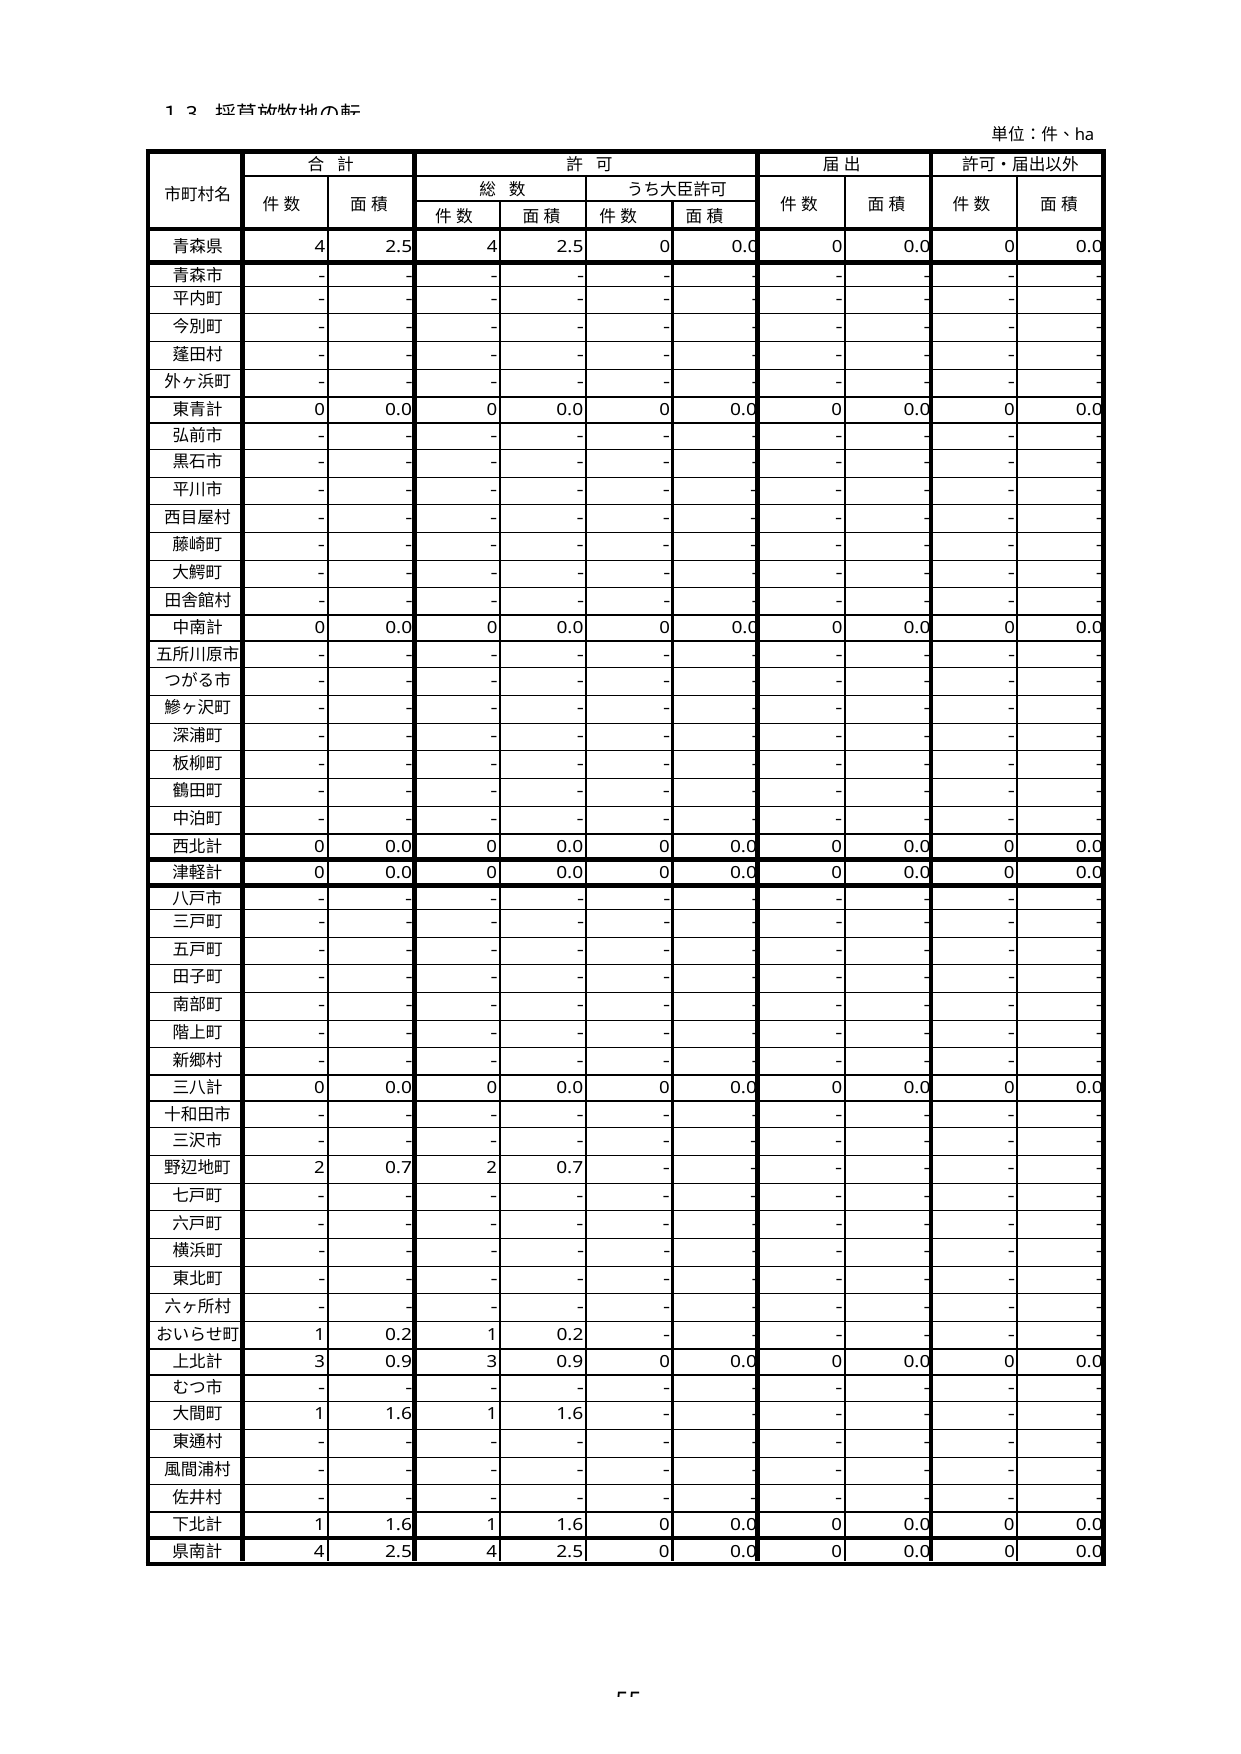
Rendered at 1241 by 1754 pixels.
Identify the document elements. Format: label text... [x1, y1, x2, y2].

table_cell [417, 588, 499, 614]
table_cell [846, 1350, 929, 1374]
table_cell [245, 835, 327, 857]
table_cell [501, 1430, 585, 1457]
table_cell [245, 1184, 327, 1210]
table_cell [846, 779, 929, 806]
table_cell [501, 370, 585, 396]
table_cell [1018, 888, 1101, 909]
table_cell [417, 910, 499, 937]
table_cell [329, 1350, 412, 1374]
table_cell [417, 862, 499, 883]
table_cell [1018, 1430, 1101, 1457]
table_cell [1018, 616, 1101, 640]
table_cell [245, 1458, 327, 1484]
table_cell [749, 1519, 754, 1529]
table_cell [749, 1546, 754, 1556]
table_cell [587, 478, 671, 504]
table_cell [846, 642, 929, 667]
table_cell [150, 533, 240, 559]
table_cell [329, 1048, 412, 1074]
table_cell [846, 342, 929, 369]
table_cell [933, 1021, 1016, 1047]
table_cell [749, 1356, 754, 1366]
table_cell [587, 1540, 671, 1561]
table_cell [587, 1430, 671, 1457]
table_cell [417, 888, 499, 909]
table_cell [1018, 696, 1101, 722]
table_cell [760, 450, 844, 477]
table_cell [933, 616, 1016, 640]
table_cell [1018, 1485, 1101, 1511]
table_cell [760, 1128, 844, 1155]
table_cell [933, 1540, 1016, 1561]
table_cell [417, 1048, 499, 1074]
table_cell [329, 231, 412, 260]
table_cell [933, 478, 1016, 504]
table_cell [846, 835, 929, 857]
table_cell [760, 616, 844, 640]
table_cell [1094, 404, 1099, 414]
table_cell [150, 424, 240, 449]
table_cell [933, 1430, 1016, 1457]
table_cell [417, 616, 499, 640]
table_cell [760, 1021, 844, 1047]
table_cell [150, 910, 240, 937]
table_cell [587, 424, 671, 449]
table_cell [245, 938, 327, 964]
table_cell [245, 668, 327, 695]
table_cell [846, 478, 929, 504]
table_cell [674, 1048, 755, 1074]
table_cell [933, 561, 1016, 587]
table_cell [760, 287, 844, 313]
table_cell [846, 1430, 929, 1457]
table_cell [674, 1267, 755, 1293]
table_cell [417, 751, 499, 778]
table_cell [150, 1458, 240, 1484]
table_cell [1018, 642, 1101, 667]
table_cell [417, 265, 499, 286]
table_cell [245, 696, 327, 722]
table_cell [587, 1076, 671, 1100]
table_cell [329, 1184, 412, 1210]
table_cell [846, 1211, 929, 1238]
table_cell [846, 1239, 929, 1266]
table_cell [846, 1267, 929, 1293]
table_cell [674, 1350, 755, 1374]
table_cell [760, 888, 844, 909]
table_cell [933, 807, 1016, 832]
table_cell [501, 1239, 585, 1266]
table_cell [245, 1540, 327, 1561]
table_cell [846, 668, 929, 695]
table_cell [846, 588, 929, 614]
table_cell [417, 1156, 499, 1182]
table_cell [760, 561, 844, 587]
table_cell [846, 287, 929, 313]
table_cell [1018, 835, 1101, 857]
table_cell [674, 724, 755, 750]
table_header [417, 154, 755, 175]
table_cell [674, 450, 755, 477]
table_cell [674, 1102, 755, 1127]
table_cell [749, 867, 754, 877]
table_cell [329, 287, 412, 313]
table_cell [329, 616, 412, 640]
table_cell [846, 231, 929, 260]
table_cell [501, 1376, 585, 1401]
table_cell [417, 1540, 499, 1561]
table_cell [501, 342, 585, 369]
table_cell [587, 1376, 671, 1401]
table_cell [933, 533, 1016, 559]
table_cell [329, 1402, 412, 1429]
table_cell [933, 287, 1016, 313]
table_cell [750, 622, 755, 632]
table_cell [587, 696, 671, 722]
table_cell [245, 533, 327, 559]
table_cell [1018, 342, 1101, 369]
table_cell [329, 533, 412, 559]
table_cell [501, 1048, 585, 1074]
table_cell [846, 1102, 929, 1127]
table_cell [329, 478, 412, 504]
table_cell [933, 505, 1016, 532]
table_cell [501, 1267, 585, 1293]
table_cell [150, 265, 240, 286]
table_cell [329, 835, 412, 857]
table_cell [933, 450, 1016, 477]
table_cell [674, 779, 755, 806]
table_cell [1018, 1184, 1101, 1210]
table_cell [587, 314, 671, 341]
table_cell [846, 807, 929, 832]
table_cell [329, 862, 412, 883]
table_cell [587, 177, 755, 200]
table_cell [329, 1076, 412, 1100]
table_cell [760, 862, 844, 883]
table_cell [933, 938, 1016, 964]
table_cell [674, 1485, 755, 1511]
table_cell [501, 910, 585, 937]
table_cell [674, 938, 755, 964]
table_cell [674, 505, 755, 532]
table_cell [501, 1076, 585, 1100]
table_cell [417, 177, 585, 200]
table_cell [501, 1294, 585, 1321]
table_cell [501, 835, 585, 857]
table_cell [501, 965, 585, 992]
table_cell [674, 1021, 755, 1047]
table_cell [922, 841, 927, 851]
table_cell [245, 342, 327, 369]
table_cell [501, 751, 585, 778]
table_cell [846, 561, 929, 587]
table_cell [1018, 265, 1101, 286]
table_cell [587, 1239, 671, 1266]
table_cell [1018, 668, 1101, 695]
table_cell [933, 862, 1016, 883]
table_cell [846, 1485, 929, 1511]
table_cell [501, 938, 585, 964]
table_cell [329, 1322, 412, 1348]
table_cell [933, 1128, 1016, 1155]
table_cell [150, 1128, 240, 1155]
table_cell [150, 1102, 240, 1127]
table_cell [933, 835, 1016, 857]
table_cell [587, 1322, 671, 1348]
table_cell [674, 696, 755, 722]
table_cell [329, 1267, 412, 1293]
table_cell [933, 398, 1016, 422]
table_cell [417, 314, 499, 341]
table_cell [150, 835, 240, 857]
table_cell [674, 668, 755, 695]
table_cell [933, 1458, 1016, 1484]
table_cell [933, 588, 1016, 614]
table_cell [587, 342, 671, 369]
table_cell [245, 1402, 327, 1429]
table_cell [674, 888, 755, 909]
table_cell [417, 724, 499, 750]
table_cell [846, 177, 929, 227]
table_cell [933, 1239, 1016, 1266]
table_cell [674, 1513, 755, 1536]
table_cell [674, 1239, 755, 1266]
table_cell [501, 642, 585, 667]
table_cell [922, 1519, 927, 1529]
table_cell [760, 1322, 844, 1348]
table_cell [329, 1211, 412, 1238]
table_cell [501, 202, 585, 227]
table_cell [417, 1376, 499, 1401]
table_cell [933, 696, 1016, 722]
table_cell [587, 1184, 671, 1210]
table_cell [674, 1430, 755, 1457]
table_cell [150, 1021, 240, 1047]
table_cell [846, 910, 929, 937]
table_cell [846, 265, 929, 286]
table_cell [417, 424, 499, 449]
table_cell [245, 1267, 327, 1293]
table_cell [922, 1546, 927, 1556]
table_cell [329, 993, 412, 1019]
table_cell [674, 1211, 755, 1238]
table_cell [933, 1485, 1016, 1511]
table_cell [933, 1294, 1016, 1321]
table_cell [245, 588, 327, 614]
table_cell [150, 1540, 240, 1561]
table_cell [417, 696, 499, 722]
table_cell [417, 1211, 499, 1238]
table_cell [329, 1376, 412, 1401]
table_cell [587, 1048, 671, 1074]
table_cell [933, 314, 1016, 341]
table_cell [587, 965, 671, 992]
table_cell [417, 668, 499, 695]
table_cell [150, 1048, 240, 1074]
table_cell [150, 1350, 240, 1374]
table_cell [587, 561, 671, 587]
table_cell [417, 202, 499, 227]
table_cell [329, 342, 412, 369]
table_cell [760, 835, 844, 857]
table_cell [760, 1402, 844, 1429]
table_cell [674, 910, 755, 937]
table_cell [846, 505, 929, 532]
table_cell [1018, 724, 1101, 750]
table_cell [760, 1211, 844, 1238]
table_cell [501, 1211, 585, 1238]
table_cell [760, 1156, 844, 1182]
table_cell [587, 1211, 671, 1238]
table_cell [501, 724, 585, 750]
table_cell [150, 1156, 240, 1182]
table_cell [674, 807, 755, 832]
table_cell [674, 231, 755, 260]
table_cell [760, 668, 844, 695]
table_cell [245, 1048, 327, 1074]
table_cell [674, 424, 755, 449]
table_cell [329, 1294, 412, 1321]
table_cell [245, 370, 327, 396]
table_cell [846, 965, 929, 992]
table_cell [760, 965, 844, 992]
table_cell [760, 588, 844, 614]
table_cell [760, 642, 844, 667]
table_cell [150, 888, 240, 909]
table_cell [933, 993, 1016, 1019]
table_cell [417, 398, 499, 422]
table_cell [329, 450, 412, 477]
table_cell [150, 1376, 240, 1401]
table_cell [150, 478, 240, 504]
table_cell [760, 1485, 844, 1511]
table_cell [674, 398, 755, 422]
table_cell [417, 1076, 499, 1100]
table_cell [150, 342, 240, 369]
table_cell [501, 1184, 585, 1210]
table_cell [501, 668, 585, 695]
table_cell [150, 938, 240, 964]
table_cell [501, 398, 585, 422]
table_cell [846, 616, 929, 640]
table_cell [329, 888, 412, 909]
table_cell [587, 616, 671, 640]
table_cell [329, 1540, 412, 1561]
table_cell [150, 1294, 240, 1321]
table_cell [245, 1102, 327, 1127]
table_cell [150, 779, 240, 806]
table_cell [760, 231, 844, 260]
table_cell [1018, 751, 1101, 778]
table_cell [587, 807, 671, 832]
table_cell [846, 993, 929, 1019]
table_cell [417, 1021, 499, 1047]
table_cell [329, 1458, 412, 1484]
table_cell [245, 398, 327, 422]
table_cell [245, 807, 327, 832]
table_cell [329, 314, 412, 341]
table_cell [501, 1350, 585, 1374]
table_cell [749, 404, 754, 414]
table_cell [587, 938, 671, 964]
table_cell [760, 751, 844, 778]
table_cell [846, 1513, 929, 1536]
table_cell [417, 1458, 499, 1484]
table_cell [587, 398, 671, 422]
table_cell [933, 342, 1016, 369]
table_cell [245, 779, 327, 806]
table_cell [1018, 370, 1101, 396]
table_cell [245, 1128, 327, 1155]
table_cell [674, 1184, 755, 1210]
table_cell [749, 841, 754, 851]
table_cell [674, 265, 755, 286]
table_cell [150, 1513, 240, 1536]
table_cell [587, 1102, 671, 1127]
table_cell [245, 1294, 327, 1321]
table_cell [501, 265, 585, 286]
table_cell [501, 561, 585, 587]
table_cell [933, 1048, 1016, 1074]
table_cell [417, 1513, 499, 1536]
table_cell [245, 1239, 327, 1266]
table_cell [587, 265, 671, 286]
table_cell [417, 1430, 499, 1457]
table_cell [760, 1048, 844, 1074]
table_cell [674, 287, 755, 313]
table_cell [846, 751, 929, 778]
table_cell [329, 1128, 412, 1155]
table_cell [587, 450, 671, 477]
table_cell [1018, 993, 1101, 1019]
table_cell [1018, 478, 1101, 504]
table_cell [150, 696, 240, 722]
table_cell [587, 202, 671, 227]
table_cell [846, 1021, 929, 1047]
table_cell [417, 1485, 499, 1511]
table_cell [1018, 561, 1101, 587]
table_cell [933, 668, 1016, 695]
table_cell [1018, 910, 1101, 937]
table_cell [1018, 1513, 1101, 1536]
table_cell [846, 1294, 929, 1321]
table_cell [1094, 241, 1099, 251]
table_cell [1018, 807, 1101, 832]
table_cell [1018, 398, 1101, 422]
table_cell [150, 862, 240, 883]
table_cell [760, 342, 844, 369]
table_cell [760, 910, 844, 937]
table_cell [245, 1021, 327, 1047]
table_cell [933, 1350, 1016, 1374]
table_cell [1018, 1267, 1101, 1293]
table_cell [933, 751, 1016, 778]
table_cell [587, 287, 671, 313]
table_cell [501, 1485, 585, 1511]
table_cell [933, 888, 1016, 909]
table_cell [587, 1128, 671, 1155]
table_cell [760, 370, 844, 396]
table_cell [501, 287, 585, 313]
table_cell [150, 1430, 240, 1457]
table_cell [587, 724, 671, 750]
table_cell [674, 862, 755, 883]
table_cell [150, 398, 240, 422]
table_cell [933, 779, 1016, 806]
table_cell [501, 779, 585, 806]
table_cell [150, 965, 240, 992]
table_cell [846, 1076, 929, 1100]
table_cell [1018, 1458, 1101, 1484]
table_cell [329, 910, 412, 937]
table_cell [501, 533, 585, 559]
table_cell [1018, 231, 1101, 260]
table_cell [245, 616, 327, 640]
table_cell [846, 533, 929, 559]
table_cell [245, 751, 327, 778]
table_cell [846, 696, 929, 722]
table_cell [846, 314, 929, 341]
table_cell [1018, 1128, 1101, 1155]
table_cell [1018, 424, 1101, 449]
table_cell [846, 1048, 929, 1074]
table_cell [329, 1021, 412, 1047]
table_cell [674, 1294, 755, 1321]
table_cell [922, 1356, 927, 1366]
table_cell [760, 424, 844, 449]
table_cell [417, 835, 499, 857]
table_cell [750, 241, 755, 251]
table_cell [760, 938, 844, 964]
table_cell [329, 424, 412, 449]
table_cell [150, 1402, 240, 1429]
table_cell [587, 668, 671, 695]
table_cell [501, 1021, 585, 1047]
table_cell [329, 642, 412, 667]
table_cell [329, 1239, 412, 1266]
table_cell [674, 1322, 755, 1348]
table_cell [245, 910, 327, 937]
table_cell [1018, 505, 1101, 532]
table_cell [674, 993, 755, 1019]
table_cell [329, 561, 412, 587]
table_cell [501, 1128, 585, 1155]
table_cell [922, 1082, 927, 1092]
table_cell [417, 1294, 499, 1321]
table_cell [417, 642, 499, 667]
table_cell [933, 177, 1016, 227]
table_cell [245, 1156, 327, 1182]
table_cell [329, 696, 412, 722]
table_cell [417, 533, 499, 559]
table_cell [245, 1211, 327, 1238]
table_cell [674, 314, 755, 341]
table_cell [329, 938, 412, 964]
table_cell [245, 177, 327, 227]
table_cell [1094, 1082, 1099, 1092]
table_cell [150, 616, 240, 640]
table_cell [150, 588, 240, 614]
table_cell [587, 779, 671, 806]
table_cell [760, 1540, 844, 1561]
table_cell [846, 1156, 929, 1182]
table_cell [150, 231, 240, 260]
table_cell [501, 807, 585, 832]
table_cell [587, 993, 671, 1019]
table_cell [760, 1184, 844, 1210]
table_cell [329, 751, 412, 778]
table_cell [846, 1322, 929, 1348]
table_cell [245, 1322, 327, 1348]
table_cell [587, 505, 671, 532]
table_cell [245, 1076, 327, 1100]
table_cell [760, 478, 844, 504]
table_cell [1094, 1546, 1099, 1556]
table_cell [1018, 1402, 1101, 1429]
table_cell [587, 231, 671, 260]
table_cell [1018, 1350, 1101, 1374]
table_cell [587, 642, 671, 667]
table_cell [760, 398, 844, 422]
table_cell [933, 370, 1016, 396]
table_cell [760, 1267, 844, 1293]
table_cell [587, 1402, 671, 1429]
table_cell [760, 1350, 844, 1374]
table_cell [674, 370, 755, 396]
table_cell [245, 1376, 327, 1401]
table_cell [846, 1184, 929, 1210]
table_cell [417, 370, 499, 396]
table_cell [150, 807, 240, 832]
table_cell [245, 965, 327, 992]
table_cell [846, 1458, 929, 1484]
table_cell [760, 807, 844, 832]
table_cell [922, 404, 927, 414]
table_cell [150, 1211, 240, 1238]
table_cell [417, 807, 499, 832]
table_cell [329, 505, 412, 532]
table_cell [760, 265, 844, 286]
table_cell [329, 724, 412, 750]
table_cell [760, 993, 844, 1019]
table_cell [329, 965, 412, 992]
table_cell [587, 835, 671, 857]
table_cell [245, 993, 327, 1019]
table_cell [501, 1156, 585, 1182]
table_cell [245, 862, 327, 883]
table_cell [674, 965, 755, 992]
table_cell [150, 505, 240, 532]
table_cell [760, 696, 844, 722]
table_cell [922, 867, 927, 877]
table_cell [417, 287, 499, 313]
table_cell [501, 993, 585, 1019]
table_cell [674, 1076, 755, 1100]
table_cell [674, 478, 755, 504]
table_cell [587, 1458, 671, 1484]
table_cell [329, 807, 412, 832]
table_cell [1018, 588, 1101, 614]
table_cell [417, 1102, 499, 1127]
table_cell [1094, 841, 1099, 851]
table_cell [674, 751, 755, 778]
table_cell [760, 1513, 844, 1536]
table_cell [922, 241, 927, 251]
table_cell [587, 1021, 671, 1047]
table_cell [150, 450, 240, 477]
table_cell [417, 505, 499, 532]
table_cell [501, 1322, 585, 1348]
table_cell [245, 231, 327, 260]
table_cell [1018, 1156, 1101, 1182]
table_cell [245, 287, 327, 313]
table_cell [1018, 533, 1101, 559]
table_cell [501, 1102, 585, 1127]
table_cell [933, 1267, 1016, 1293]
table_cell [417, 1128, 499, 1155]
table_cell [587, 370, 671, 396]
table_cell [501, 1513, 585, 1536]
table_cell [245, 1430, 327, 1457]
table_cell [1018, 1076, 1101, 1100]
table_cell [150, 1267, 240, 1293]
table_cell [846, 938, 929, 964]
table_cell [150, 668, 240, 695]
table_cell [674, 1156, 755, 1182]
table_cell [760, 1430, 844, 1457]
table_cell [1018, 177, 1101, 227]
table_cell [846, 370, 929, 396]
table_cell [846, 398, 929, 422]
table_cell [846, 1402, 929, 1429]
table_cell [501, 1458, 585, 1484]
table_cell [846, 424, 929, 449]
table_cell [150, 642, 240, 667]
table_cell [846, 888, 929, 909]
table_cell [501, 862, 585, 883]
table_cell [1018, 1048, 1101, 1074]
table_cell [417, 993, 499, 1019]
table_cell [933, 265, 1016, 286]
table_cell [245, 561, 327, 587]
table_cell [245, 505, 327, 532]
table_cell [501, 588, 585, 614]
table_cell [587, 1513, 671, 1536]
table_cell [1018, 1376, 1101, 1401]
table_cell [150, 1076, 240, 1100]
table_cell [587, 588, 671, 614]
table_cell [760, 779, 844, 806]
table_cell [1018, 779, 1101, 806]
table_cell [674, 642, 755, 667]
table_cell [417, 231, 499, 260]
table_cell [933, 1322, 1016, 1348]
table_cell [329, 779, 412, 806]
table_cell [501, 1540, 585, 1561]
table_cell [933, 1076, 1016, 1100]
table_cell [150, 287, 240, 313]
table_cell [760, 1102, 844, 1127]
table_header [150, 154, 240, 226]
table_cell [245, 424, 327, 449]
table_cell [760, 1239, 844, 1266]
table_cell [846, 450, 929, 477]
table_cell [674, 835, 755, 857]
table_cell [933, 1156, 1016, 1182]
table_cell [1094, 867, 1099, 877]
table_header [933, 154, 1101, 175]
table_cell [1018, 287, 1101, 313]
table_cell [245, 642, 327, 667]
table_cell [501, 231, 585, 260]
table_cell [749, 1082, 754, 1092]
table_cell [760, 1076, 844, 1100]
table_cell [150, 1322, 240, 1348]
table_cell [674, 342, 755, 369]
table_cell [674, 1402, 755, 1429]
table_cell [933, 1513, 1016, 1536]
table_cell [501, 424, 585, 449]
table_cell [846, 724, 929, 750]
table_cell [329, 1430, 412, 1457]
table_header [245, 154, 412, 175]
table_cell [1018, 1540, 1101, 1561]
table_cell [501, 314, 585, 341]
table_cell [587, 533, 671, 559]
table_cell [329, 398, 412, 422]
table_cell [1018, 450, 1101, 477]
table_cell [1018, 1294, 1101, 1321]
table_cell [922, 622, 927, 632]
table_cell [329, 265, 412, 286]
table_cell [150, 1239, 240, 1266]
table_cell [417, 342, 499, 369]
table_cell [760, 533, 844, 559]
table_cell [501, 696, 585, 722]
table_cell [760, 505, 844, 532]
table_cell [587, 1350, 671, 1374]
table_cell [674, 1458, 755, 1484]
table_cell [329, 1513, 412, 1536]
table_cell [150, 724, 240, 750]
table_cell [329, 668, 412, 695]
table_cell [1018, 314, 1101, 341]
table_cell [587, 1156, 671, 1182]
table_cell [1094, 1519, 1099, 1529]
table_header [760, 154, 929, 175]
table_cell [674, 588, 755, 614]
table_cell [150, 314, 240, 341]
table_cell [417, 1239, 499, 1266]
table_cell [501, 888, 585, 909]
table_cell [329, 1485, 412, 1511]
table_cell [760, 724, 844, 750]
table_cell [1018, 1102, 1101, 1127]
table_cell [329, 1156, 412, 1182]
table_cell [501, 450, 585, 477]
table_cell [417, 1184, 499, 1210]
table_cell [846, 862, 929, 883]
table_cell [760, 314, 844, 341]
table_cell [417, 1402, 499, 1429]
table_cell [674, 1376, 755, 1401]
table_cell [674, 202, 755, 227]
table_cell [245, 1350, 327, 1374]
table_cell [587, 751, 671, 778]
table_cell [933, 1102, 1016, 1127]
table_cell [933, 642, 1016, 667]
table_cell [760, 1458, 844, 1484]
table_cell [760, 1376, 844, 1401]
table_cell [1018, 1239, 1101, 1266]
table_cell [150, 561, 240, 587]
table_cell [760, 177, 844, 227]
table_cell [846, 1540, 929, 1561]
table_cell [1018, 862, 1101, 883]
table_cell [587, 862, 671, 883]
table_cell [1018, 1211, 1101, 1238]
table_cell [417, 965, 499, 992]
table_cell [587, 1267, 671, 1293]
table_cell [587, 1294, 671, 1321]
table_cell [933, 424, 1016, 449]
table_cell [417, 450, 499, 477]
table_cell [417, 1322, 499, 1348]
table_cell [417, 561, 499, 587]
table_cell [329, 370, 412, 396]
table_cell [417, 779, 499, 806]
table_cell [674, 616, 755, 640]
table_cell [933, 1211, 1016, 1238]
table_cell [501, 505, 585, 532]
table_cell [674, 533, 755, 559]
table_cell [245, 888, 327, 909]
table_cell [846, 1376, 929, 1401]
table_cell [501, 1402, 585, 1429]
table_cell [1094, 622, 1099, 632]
text 単位：件、ha [77, 123, 1094, 146]
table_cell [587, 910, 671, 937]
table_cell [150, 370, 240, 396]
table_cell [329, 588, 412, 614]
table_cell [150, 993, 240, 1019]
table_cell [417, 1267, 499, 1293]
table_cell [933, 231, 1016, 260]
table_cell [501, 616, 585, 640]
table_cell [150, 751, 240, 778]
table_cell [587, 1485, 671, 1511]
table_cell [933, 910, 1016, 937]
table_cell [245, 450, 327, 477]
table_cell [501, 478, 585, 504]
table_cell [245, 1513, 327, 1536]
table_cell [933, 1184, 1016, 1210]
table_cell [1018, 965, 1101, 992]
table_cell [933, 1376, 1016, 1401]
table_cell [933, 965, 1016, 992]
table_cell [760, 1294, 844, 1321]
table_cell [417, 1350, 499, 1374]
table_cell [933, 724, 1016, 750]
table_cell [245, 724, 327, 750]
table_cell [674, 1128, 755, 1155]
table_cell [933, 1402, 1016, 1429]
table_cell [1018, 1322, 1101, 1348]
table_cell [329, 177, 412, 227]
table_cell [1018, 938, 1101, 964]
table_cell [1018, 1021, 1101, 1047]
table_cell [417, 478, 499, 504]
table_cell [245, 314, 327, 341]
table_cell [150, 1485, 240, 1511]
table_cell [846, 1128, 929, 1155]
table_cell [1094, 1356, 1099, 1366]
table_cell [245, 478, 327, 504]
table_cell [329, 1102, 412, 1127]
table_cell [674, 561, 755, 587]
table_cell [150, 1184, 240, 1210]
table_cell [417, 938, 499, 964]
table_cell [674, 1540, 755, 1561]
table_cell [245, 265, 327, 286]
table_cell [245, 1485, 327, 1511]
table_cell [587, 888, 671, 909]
